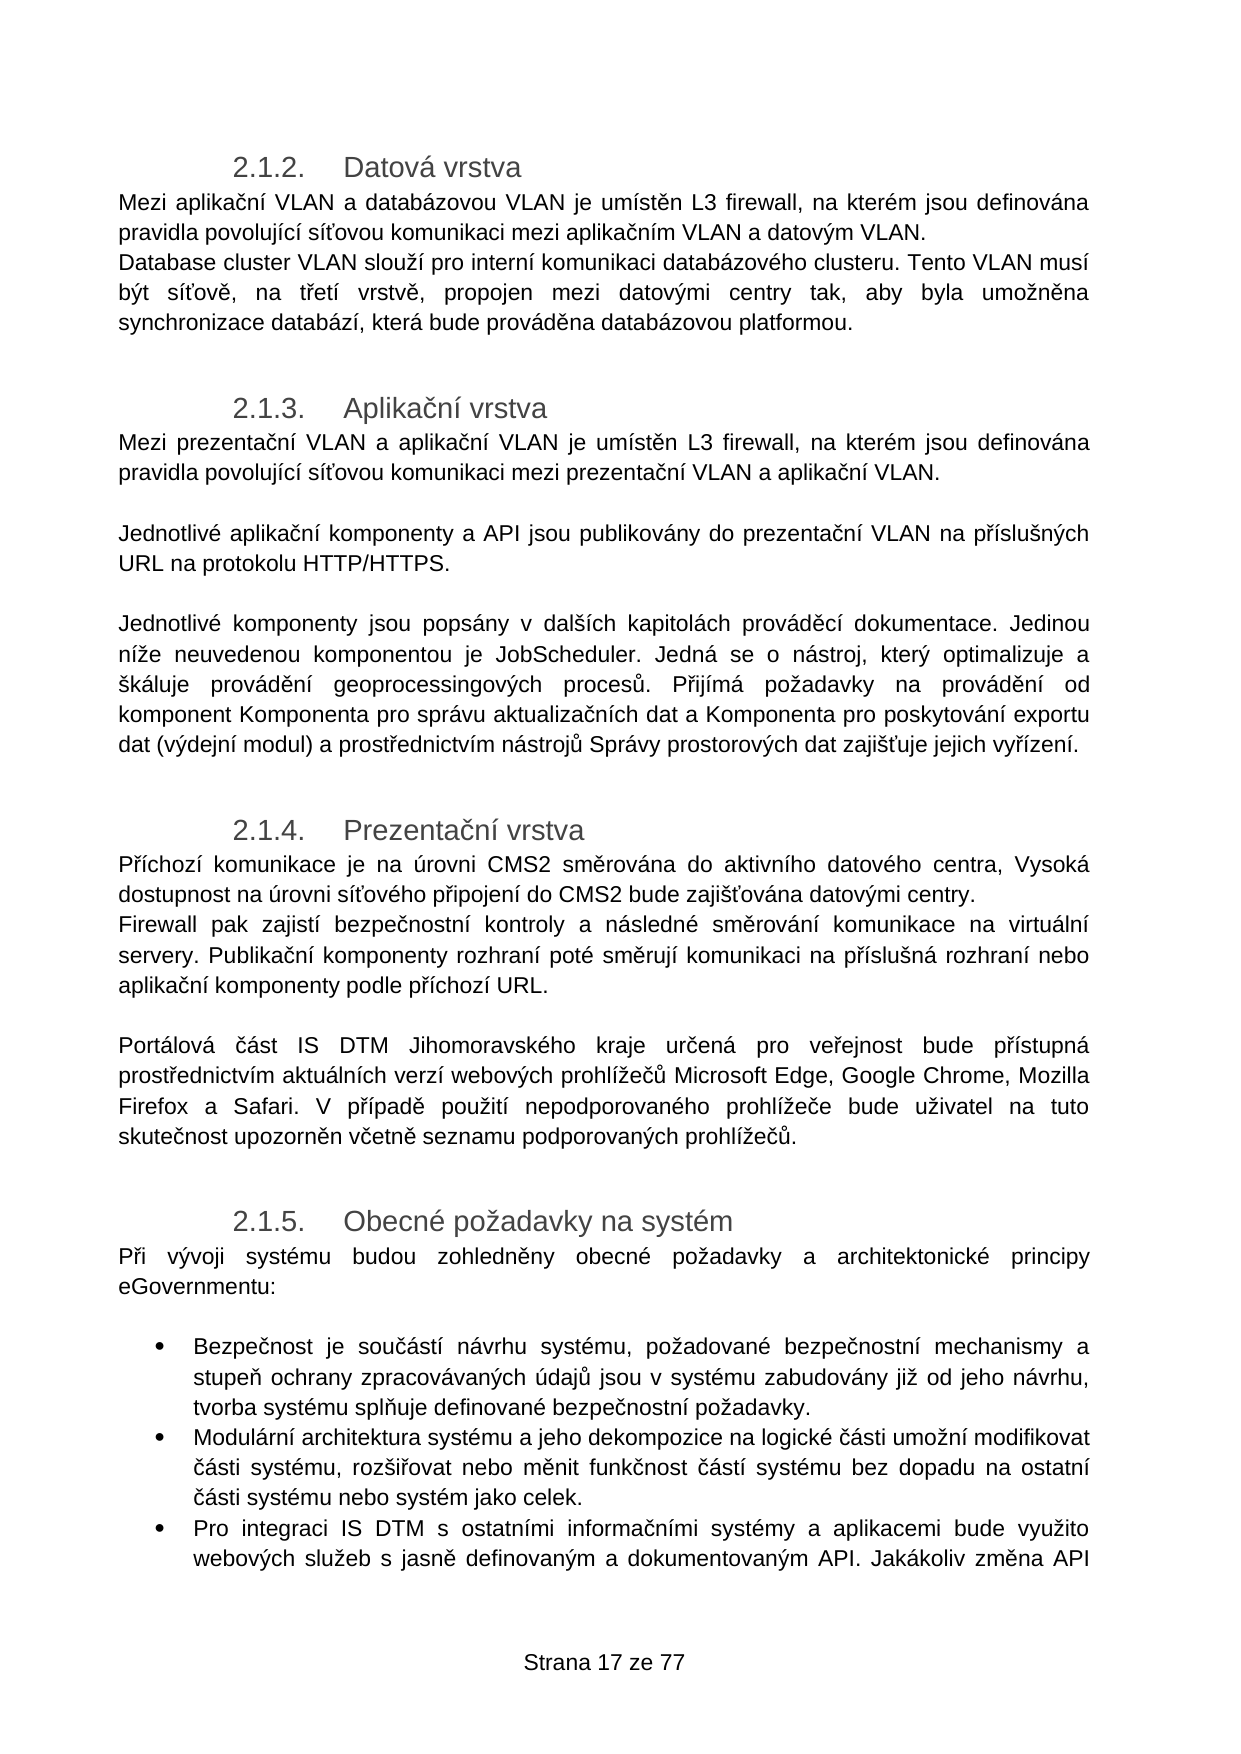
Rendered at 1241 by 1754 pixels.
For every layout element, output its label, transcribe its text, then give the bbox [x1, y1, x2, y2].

text Database cluster VLAN slouží pro interní komunikaci databázového clusteru. Tento VLAN musí být síťově, na třetí vrstvě, propojen mezi datovými centry tak, aby byla umožněna synchronizace databází, která bude prováděna databázovou platformou. [118, 249, 1090, 336]
text Při vývoji systému budou zohledněny obecné požadavky a architektonické principy eGovernmentu: [118, 1243, 1090, 1299]
subtitle Aplikační vrstva [306, 391, 1090, 424]
subtitle Datová vrstva [306, 150, 1090, 183]
text Jednotlivé komponenty jsou popsány v dalších kapitolách prováděcí dokumentace. Jedinou níže neuvedenou komponentou je JobScheduler. Jedná se o nástroj, který optimalizuje a škáluje provádění geoprocessingových procesů. Přijímá požadavky na provádění od komponent Komponenta pro správu aktualizačních dat a Komponenta pro poskytování exportu dat (výdejní modul) a prostřednictvím nástrojů Správy prostorových dat zajišťuje jejich vyřízení. [118, 610, 1090, 758]
list Bezpečnost je součástí návrhu systému, požadované bezpečnostní mechanismy a stupeň ochrany zpracovávaných údajů jsou v systému zabudovány již od jeho návrhu, tvorba systému splňuje definované bezpečnostní požadavky. [156, 1333, 1090, 1420]
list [156, 1514, 1090, 1571]
text Firewall pak zajistí bezpečnostní kontroly a následné směrování komunikace na virtuální servery. Publikační komponenty rozhraní poté směrují komunikaci na příslušná rozhraní nebo aplikační komponenty podle příchozí URL. [118, 911, 1090, 998]
text Portálová část IS DTM Jihomoravského kraje určená pro veřejnost bude přístupná prostřednictvím aktuálních verzí webových prohlížečů Microsoft Edge, Google Chrome, Mozilla Firefox a Safari. V případě použití nepodporovaného prohlížeče bude uživatel na tuto skutečnost upozorněn včetně seznamu podporovaných prohlížečů. [118, 1032, 1090, 1149]
text Příchozí komunikace je na úrovni CMS2 směrována do aktivního datového centra, Vysoká dostupnost na úrovni síťového připojení do CMS2 bude zajišťována datovými centry. [118, 851, 1090, 908]
text Jednotlivé aplikační komponenty a API jsou publikovány do prezentační VLAN na příslušných URL na protokolu HTTP/HTTPS. [118, 520, 1090, 576]
subtitle Obecné požadavky na systém [306, 1204, 1090, 1238]
text Mezi prezentační VLAN a aplikační VLAN je umístěn L3 firewall, na kterém jsou definována pravidla povolující síťovou komunikaci mezi prezentační VLAN a aplikační VLAN. [118, 429, 1090, 486]
list Modulární architektura systému a jeho dekompozice na logické části umožní modifikovat části systému, rozšiřovat nebo měnit funkčnost částí systému bez dopadu na ostatní části systému nebo systém jako celek. [156, 1424, 1090, 1511]
subtitle Prezentační vrstva [306, 812, 1090, 846]
text Mezi aplikační VLAN a databázovou VLAN je umístěn L3 firewall, na kterém jsou definována pravidla povolující síťovou komunikaci mezi aplikačním VLAN a datovým VLAN. [118, 188, 1090, 245]
